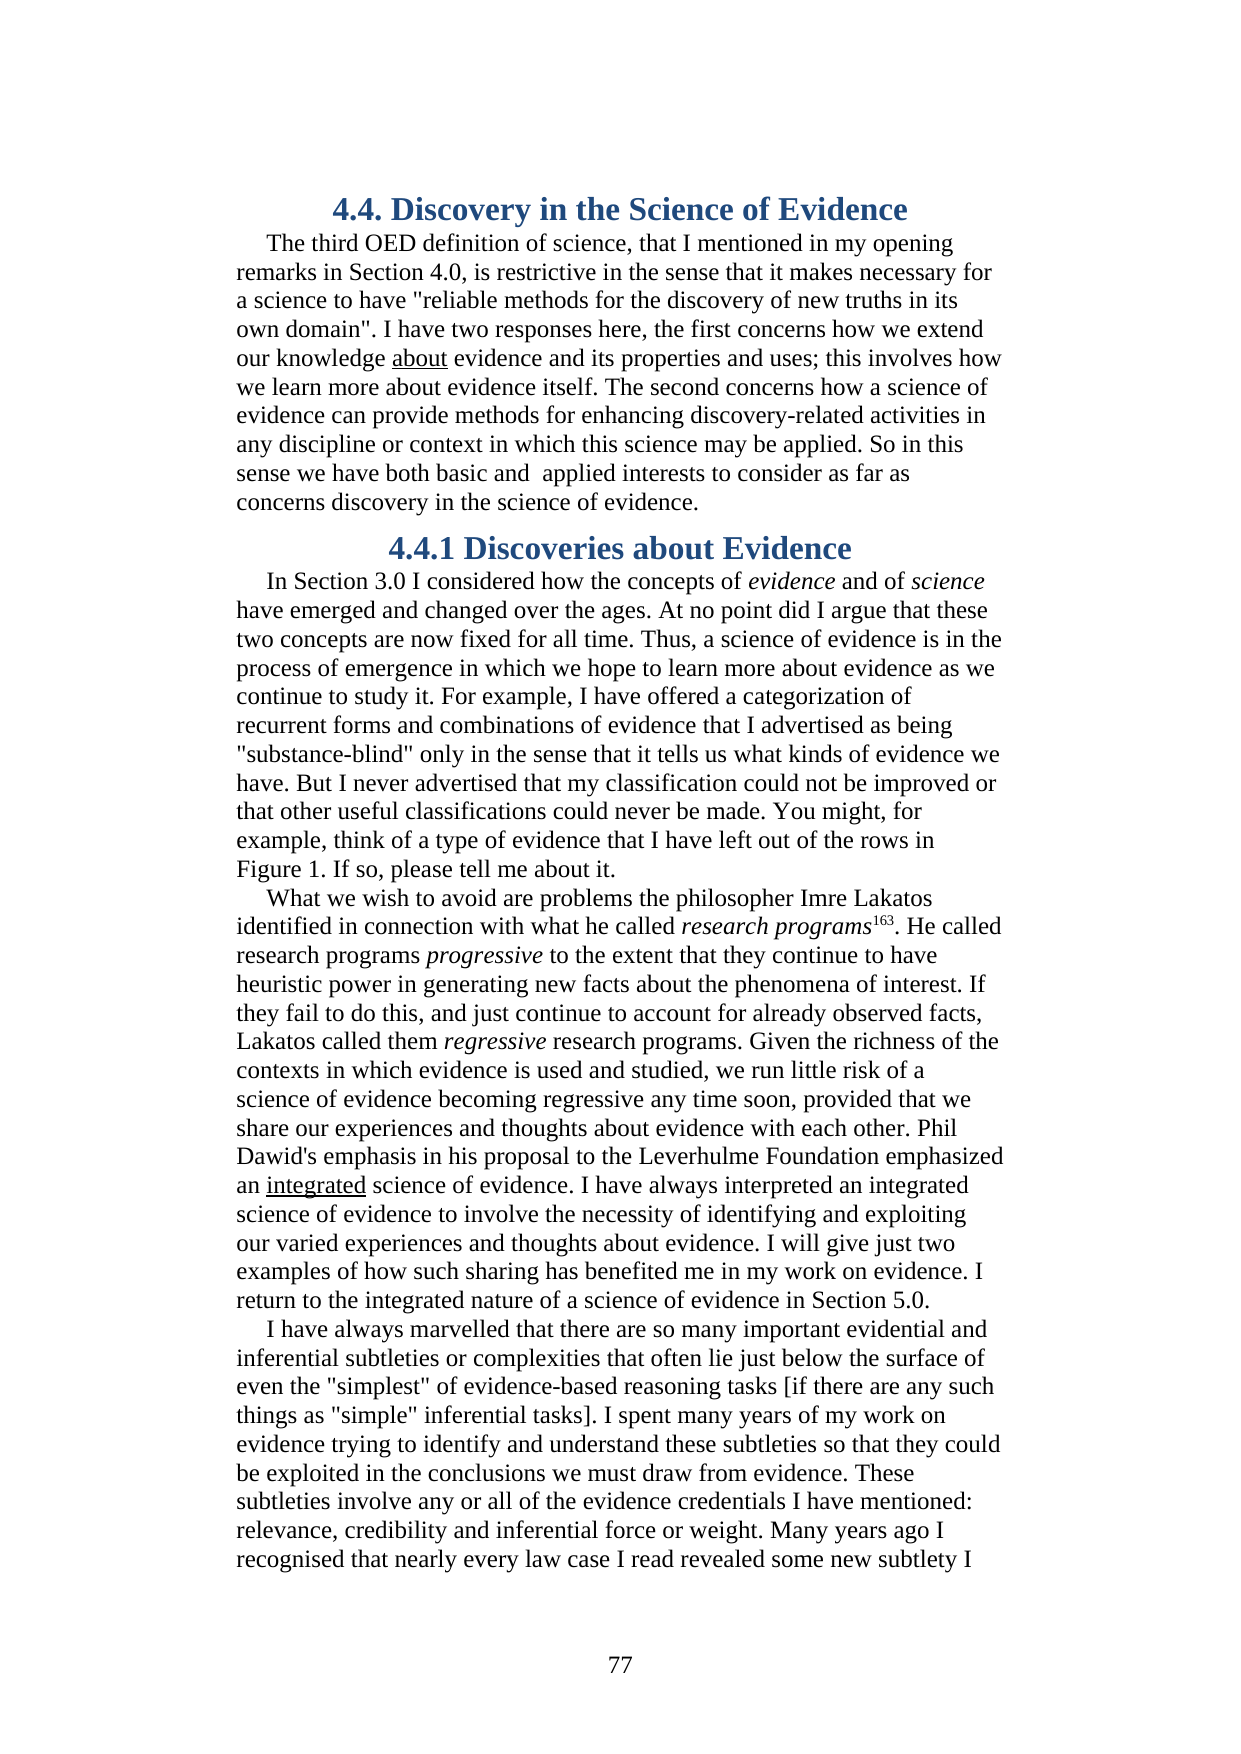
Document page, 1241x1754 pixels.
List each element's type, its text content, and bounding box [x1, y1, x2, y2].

text In Section 3.0 I considered how the concepts of evidence and of science have emerged and changed over the ages. At no point did I argue that these two concepts are now fixed for all time. Thus, a science of evidence is in the process of emergence in which we hope to learn more about evidence as we continue to study it. For example, I have offered a categorization of recurrent forms and combinations of evidence that I advertised as being "substance-blind" only in the sense that it tells us what kinds of evidence we have. But I never advertised that my classification could not be improved or that other useful classifications could never be made. You might, for example, think of a type of evidence that I have left out of the rows in Figure 1. If so, please tell me about it. [236, 566, 1004, 883]
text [236, 1314, 1004, 1573]
text What we wish to avoid are problems the philosopher Imre Lakatos identified in connection with what he called research programs. He called research programs progressive to the extent that they continue to have heuristic power in generating new facts about the phenomena of interest. If they fail to do this, and just continue to account for already observed facts, Lakatos called them regressive research programs. Given the richness of the contexts in which evidence is used and studied, we run little risk of a science of evidence becoming regressive any time soon, provided that we share our experiences and thoughts about evidence with each other. Phil Dawid's emphasis in his proposal to the Leverhulme Foundation emphasized an integrated science of evidence. I have always interpreted an integrated science of evidence to involve the necessity of identifying and exploiting our varied experiences and thoughts about evidence. I will give just two examples of how such sharing has benefited me in my work on evidence. I return to the integrated nature of a science of evidence in Section 5.0. [236, 883, 1004, 1314]
subtitle 4.4. Discovery in the Science of Evidence [236, 190, 1004, 228]
subtitle 4.4.1 Discoveries about Evidence [236, 528, 1004, 566]
text The third OED definition of science, that I mentioned in my opening remarks in Section 4.0, is restrictive in the sense that it makes necessary for a science to have "reliable methods for the discovery of new truths in its own domain". I have two responses here, the first concerns how we extend our knowledge about evidence and its properties and uses; this involves how we learn more about evidence itself. The second concerns how a science of evidence can provide methods for enhancing discovery-related activities in any discipline or context in which this science may be applied. So in this sense we have both basic and applied interests to consider as far as concerns discovery in the science of evidence. [236, 228, 1004, 516]
